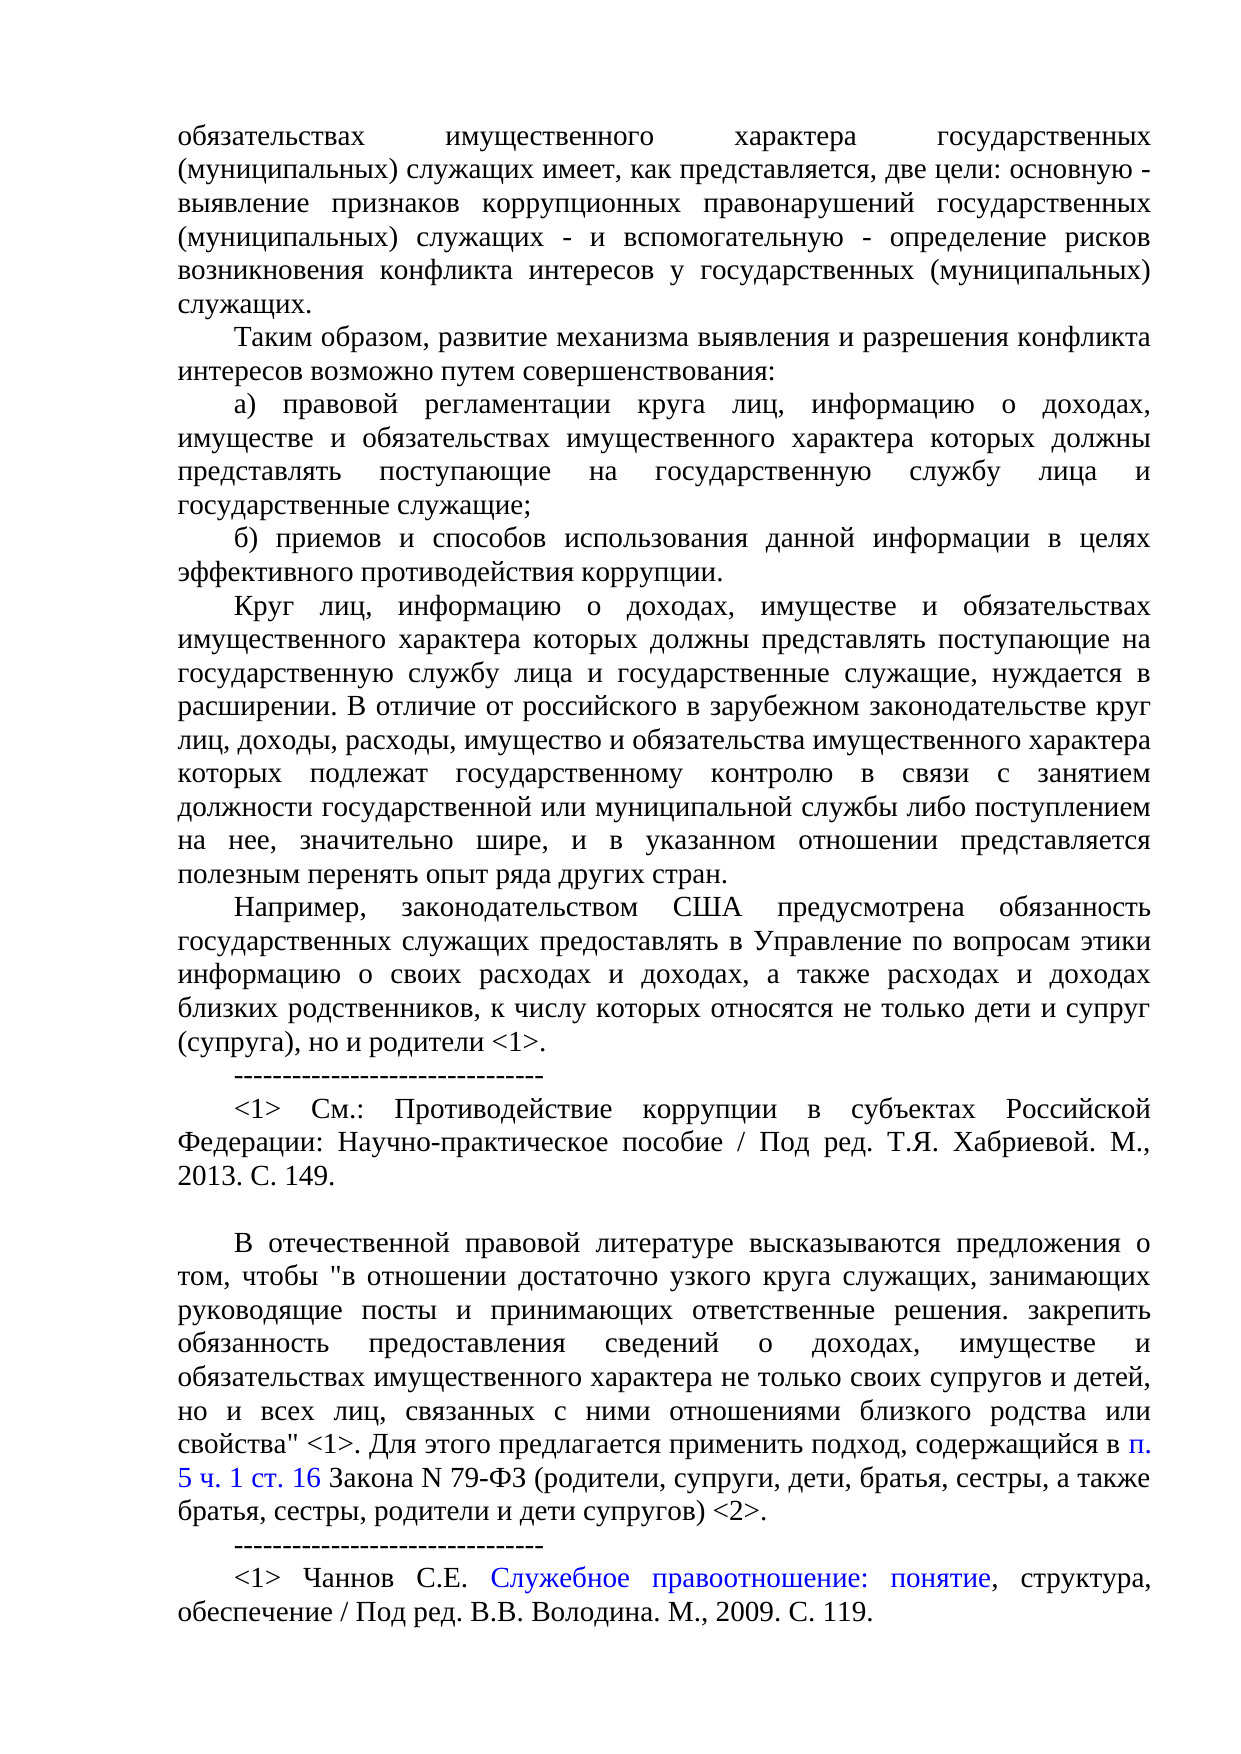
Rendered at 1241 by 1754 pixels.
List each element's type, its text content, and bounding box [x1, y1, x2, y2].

text Круг лиц, информацию о доходах, имуществе и обязательствах имущественного характера которых должны представлять поступающие на государственную службу лица и государственные служащие, нуждается в расширении. В отличие от российского в зарубежном законодательстве круг лиц, доходы, расходы, имущество и обязательства имущественного характера которых подлежат государственному контролю в связи с занятием должности государственной или муниципальной службы либо поступлением на нее, значительно шире, и в указанном отношении представляется полезным перенять опыт ряда других стран. [177, 588, 1152, 889]
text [177, 118, 1152, 319]
text <1> Чаннов С.Е. Служебное правоотношение: понятие, структура, обеспечение / Под ред. В.В. Володина. М., 2009. С. 119. [177, 1560, 1152, 1627]
text Таким образом, развитие механизма выявления и разрешения конфликта интересов возможно путем совершенствования: [177, 319, 1152, 386]
text -------------------------------- [177, 1527, 1152, 1560]
text Например, законодательством США предусмотрена обязанность государственных служащих предоставлять в Управление по вопросам этики информацию о своих расходах и доходах, а также расходах и доходах близких родственников, к числу которых относятся не только дети и супруг (супруга), но и родители <1>. [177, 889, 1152, 1057]
text -------------------------------- [177, 1057, 1152, 1091]
text <1> См.: Противодействие коррупции в субъектах Российской Федерации: Научно-практическое пособие / Под ред. Т.Я. Хабриевой. М., 2013. С. 149. [177, 1091, 1152, 1191]
text а) правовой регламентации круга лиц, информацию о доходах, имуществе и обязательствах имущественного характера которых должны представлять поступающие на государственную службу лица и государственные служащие; [177, 386, 1152, 521]
text В отечественной правовой литературе высказываются предложения о том, чтобы "в отношении достаточно узкого круга служащих, занимающих руководящие посты и принимающих ответственные решения. закрепить обязанность предоставления сведений о доходах, имуществе и обязательствах имущественного характера не только своих супругов и детей, но и всех лиц, связанных с ними отношениями близкого родства или свойства" <1>. Для этого предлагается применить подход, содержащийся в п. 5 ч. 1 ст. 16 Закона N 79-ФЗ (родители, супруги, дети, братья, сестры, а также братья, сестры, родители и дети супругов) <2>. [177, 1225, 1152, 1527]
text б) приемов и способов использования данной информации в целях эффективного противодействия коррупции. [177, 521, 1152, 588]
